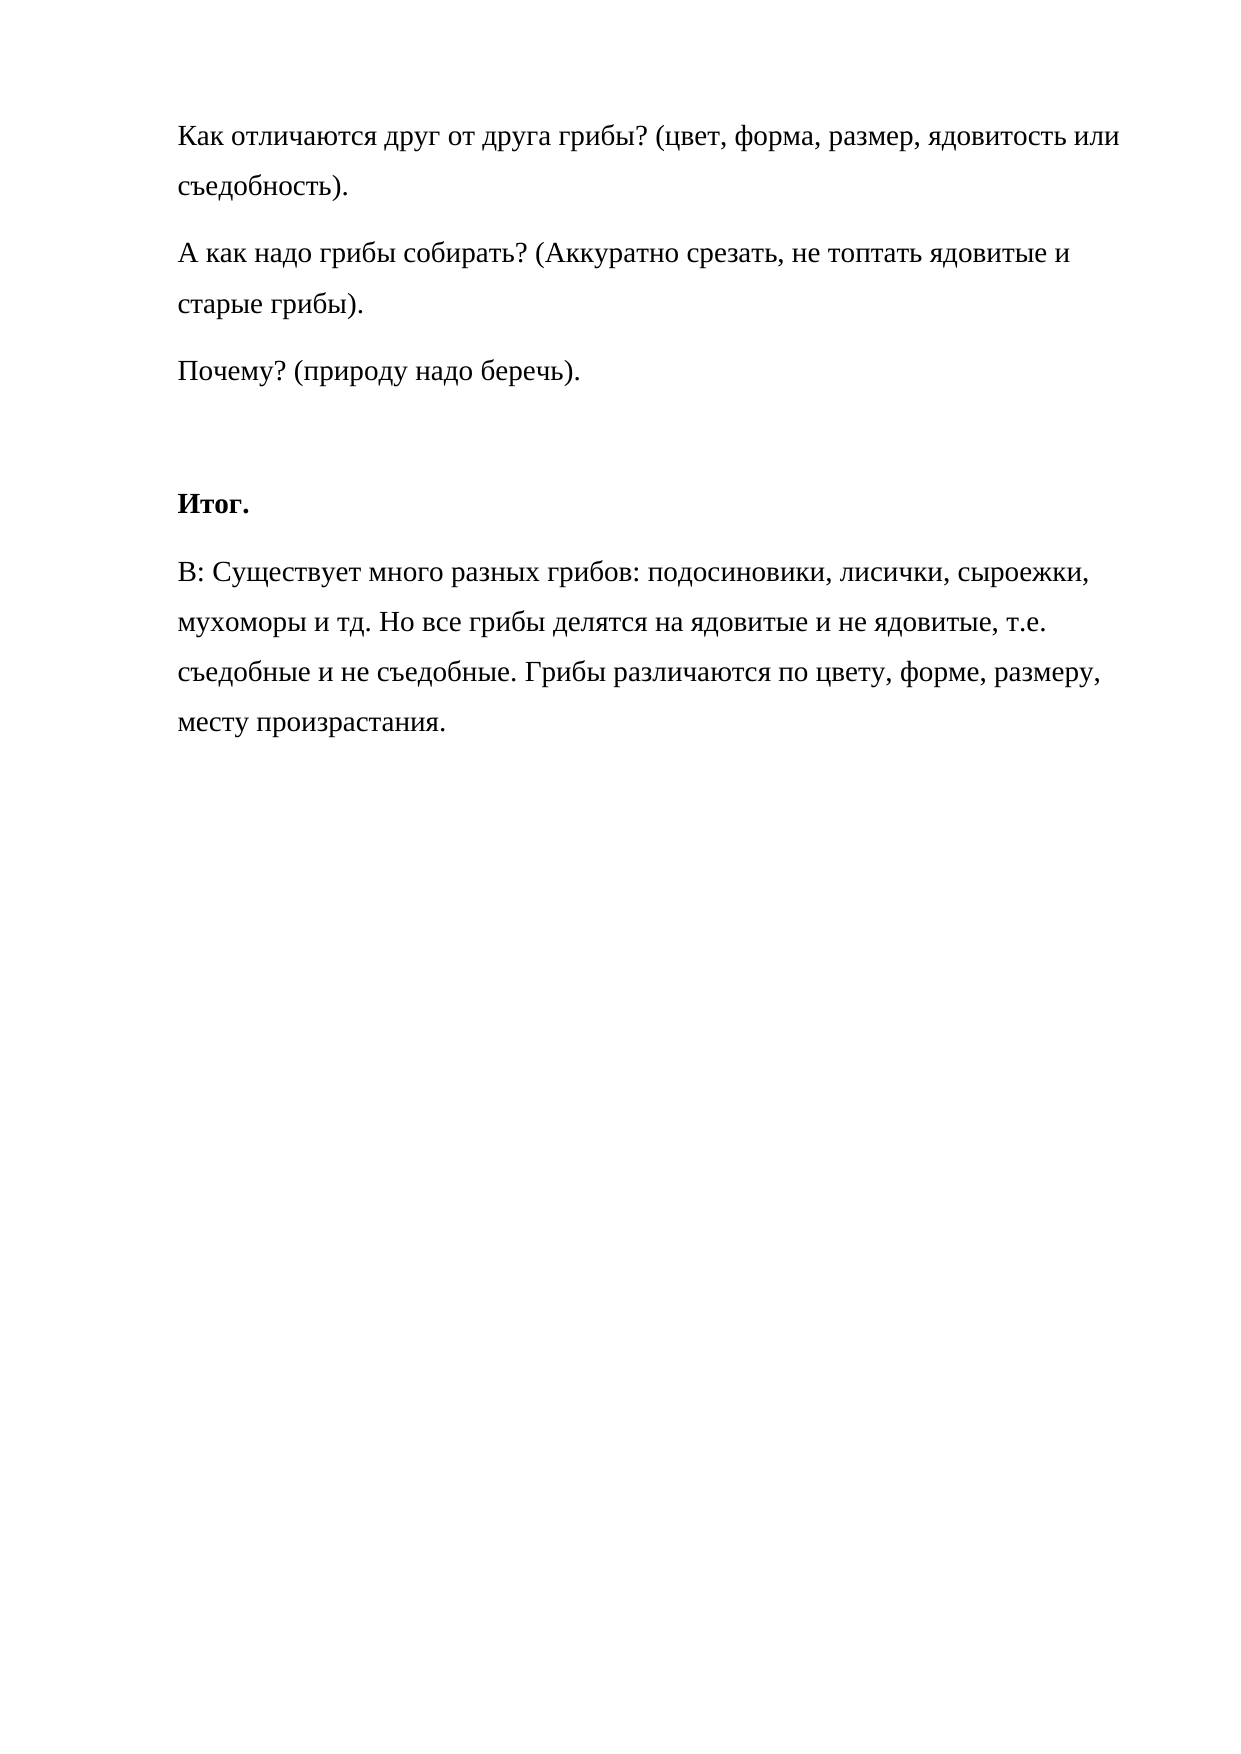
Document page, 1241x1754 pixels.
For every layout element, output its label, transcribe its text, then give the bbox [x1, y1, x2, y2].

text Как отличаются друг от друга грибы? (цвет, форма, размер, ядовитость или съедобность). [177, 118, 1152, 202]
text Итог. [177, 487, 1152, 520]
text Почему? (природу надо беречь). [177, 353, 1152, 386]
text В: Существует много разных грибов: подосиновики, лисички, сыроежки, мухоморы и тд. Но все грибы делятся на ядовитые и не ядовитые, т.е. съедобные и не съедобные. Грибы различаются по цвету, форме, размеру, месту произрастания. [177, 554, 1152, 738]
text А как надо грибы собирать? (Аккуратно срезать, не топтать ядовитые и старые грибы). [177, 235, 1152, 319]
